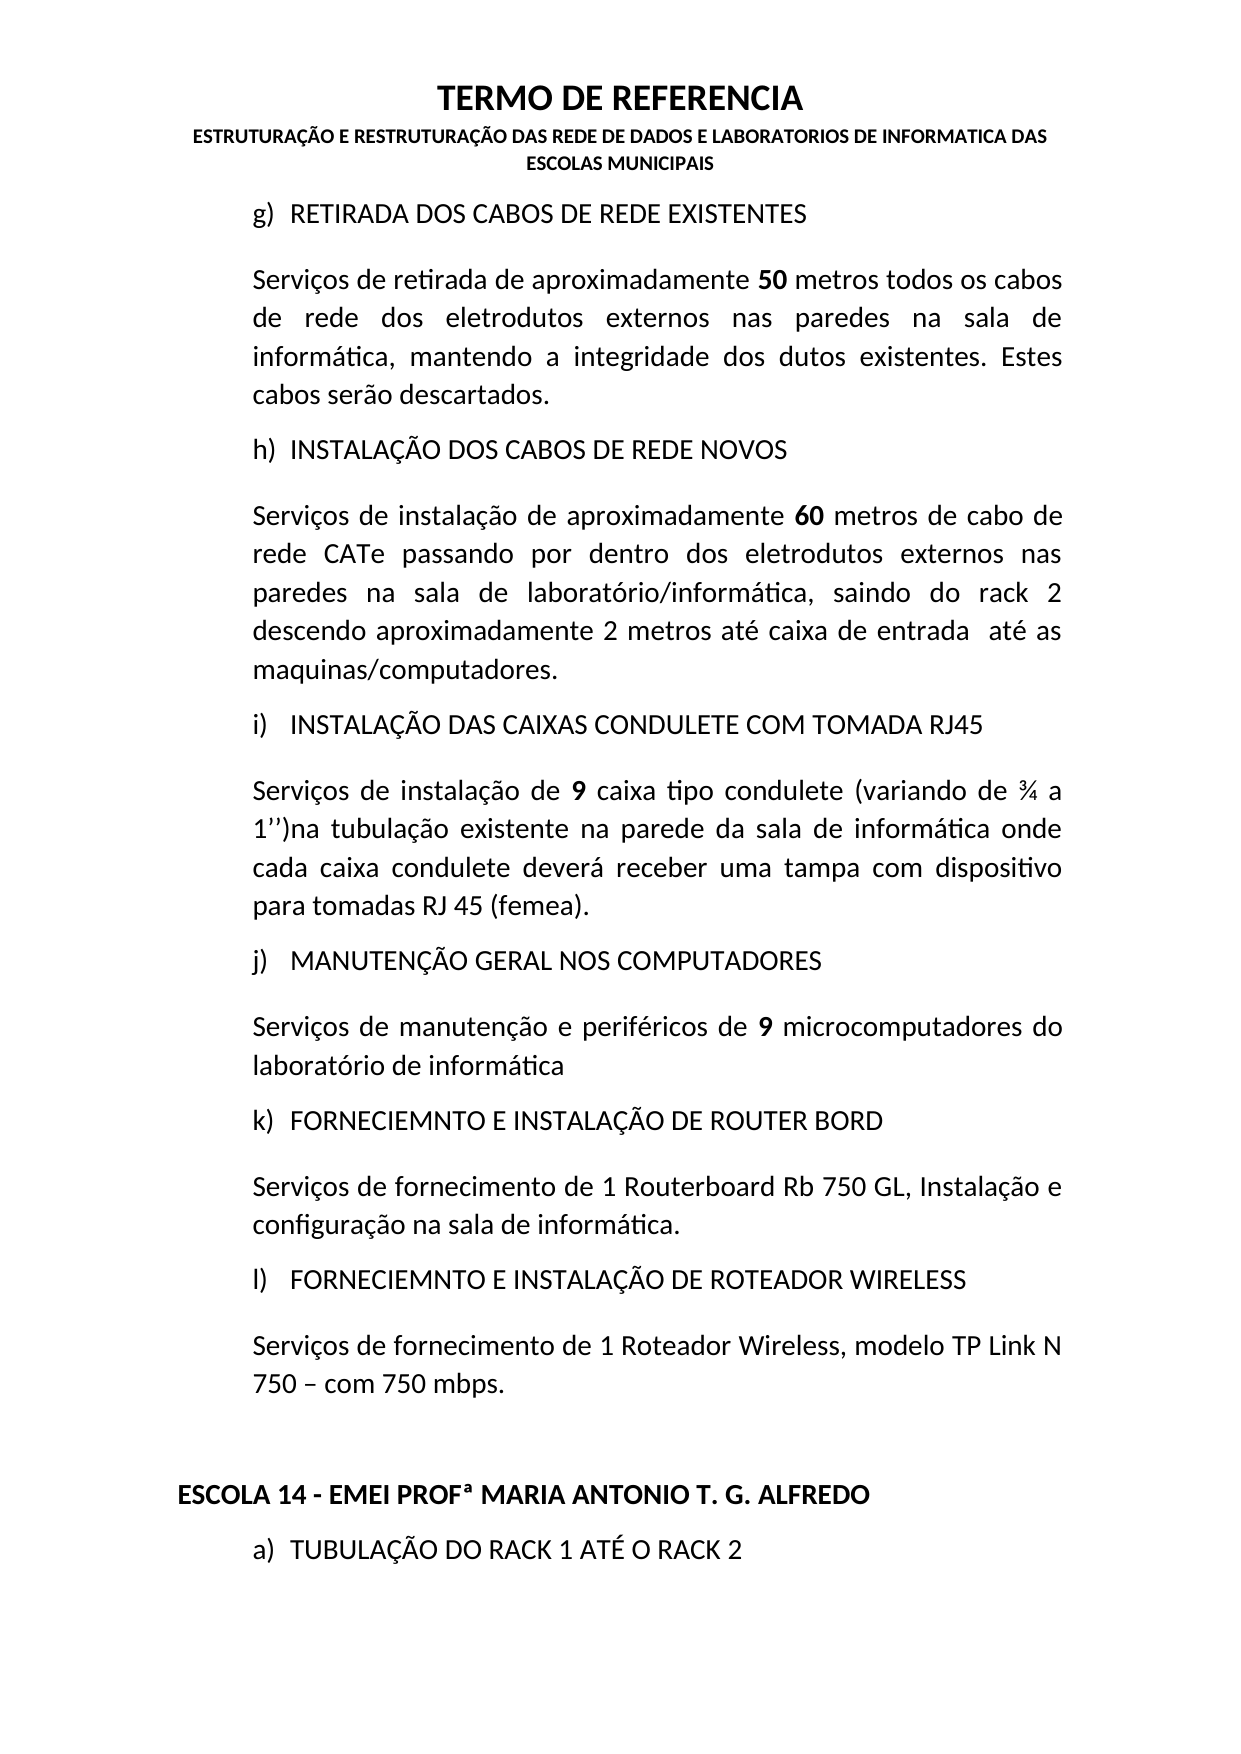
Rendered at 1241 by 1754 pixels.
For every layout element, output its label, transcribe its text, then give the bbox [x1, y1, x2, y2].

text Serviços de fornecimento de 1 Roteador Wireless, modelo TP Link N 750 – com 750 mbps. [252, 1327, 1063, 1401]
list FORNECIEMNTO E INSTALAÇÃO DE ROUTER BORD [252, 1102, 1063, 1137]
text Serviços de instalação de aproximadamente 60 metros de cabo de rede CATe passando por dentro dos eletrodutos externos nas paredes na sala de laboratório/informática, saindo do rack 2 descendo aproximadamente 2 metros até caixa de entrada até as maquinas/computadores. [252, 497, 1063, 686]
list TUBULAÇÃO DO RACK 1 ATÉ O RACK 2 [252, 1531, 1063, 1567]
list MANUTENÇÃO GERAL NOS COMPUTADORES [252, 942, 1063, 978]
list INSTALAÇÃO DOS CABOS DE REDE NOVOS [252, 431, 1063, 467]
list RETIRADA DOS CABOS DE REDE EXISTENTES [252, 195, 1063, 230]
text Serviços de manutenção e periféricos de 9 microcomputadores do laboratório de informática [252, 1008, 1063, 1082]
text Serviços de instalação de 9 caixa tipo condulete (variando de ¾ a 1’’)na tubulação existente na parede da sala de informática onde cada caixa condulete deverá receber uma tampa com dispositivo para tomadas RJ 45 (femea). [252, 772, 1063, 923]
text ESCOLA 14 - EMEI PROFª MARIA ANTONIO T. G. ALFREDO [177, 1476, 1063, 1511]
text Serviços de retirada de aproximadamente 50 metros todos os cabos de rede dos eletrodutos externos nas paredes na sala de informática, mantendo a integridade dos dutos existentes. Estes cabos serão descartados. [252, 261, 1063, 412]
text Serviços de fornecimento de 1 Routerboard Rb 750 GL, Instalação e configuração na sala de informática. [252, 1168, 1063, 1242]
list FORNECIEMNTO E INSTALAÇÃO DE ROTEADOR WIRELESS [252, 1261, 1063, 1297]
list INSTALAÇÃO DAS CAIXAS CONDULETE COM TOMADA RJ45 [252, 706, 1063, 742]
